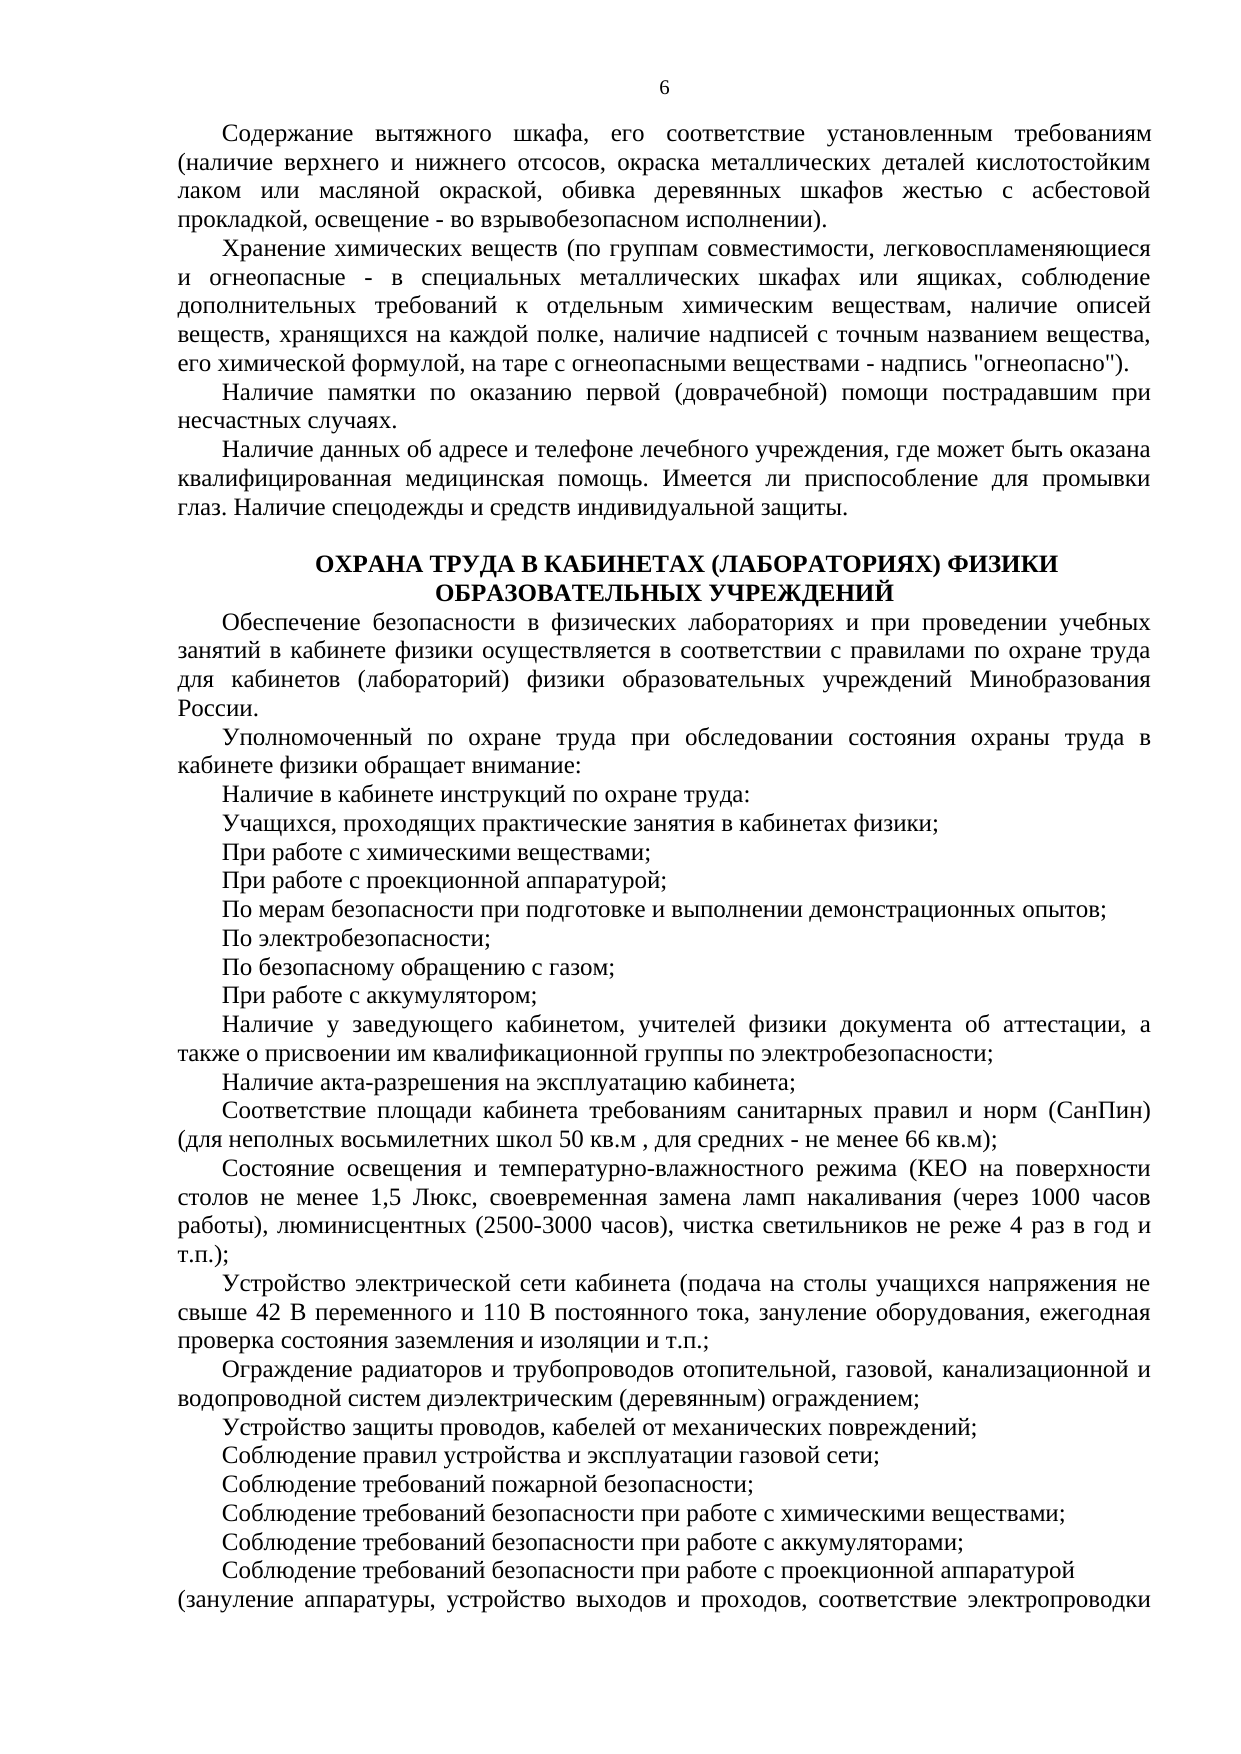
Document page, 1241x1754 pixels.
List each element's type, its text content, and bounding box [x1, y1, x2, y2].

text Содержание вытяжного шкафа, его соответствие установленным требованиям (наличие верхнего и нижнего отсосов, окраска металлических деталей кислотостойким лаком или масляной окраской, обивка деревянных шкафов жестью с асбестовой прокладкой, освещение - во взрывобезопасном исполнении). [177, 118, 1152, 233]
text Хранение химических веществ (по группам совместимости, легковоспламеняющиеся и огнеопасные - в специальных металлических шкафах или ящиках, соблюдение дополнительных требований к отдельным химическим веществам, наличие описей веществ, хранящихся на каждой полке, наличие надписей с точным названием вещества, его химической формулой, на таре с огнеопасными веществами - надпись "огнеопасно"). [177, 233, 1152, 377]
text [177, 1584, 1152, 1613]
text Учащихся, проходящих практические занятия в кабинетах физики; [177, 808, 1152, 837]
text Наличие в кабинете инструкций по охране труда: [177, 779, 1152, 808]
text ОХРАНА ТРУДА В КАБИНЕТАХ (ЛАБОРАТОРИЯХ) ФИЗИКИ ОБРАЗОВАТЕЛЬНЫХ УЧРЕЖДЕНИЙ [177, 549, 1152, 607]
text Уполномоченный по охране труда при обследовании состояния охраны труда в кабинете физики обращает внимание: [177, 722, 1152, 779]
text Наличие памятки по оказанию первой (доврачебной) помощи пострадавшим при несчастных случаях. [177, 377, 1152, 434]
text Соблюдение правил устройства и эксплуатации газовой сети; [177, 1441, 1152, 1469]
text Обеспечение безопасности в физических лабораториях и при проведении учебных занятий в кабинете физики осуществляется в соответствии с правилами по охране труда для кабинетов (лабораторий) физики образовательных учреждений Минобразования России. [177, 607, 1152, 722]
text Наличие данных об адресе и телефоне лечебного учреждения, где может быть оказана квалифицированная медицинская помощь. Имеется ли приспособление для промывки глаз. Наличие спецодежды и средств индивидуальной защиты. [177, 434, 1152, 521]
text Наличие акта-разрешения на эксплуатацию кабинета; [177, 1067, 1152, 1096]
text Ограждение радиаторов и трубопроводов отопительной, газовой, канализационной и водопроводной систем диэлектрическим (деревянным) ограждением; [177, 1354, 1152, 1412]
text Наличие у заведующего кабинетом, учителей физики документа об аттестации, а также о присвоении им квалификационной группы по электробезопасности; [177, 1009, 1152, 1067]
text Соответствие площади кабинета требованиям санитарных правил и норм (СанПин) (для неполных восьмилетних школ 50 кв.м , для средних - не менее 66 кв.м); [177, 1096, 1152, 1153]
text Устройство электрической сети кабинета (подача на столы учащихся напряжения не свыше 42 В переменного и 110 В постоянного тока, зануление оборудования, ежегодная проверка состояния заземления и изоляции и т.п.; [177, 1268, 1152, 1354]
text По мерам безопасности при подготовке и выполнении демонстрационных опытов; [177, 894, 1152, 923]
text По электробезопасности; [177, 923, 1152, 952]
text Соблюдение требований безопасности при работе с аккумуляторами; [177, 1527, 1152, 1556]
text Устройство защиты проводов, кабелей от механических повреждений; [177, 1412, 1152, 1441]
text Соблюдение требований безопасности при работе с проекционной аппаратурой [177, 1556, 1152, 1584]
text Состояние освещения и температурно-влажностного режима (КЕО на поверхности столов не менее 1,5 Люкс, своевременная замена ламп накаливания (через 1000 часов работы), люминисцентных (2500-3000 часов), чистка светильников не реже 4 раз в год и т.п.); [177, 1153, 1152, 1268]
text При работе с проекционной аппаратурой; [177, 866, 1152, 894]
text По безопасному обращению с газом; [177, 952, 1152, 981]
text При работе с химическими веществами; [177, 837, 1152, 866]
text Соблюдение требований пожарной безопасности; [177, 1469, 1152, 1498]
text Соблюдение требований безопасности при работе с химическими веществами; [177, 1498, 1152, 1527]
text При работе с аккумулятором; [177, 981, 1152, 1009]
